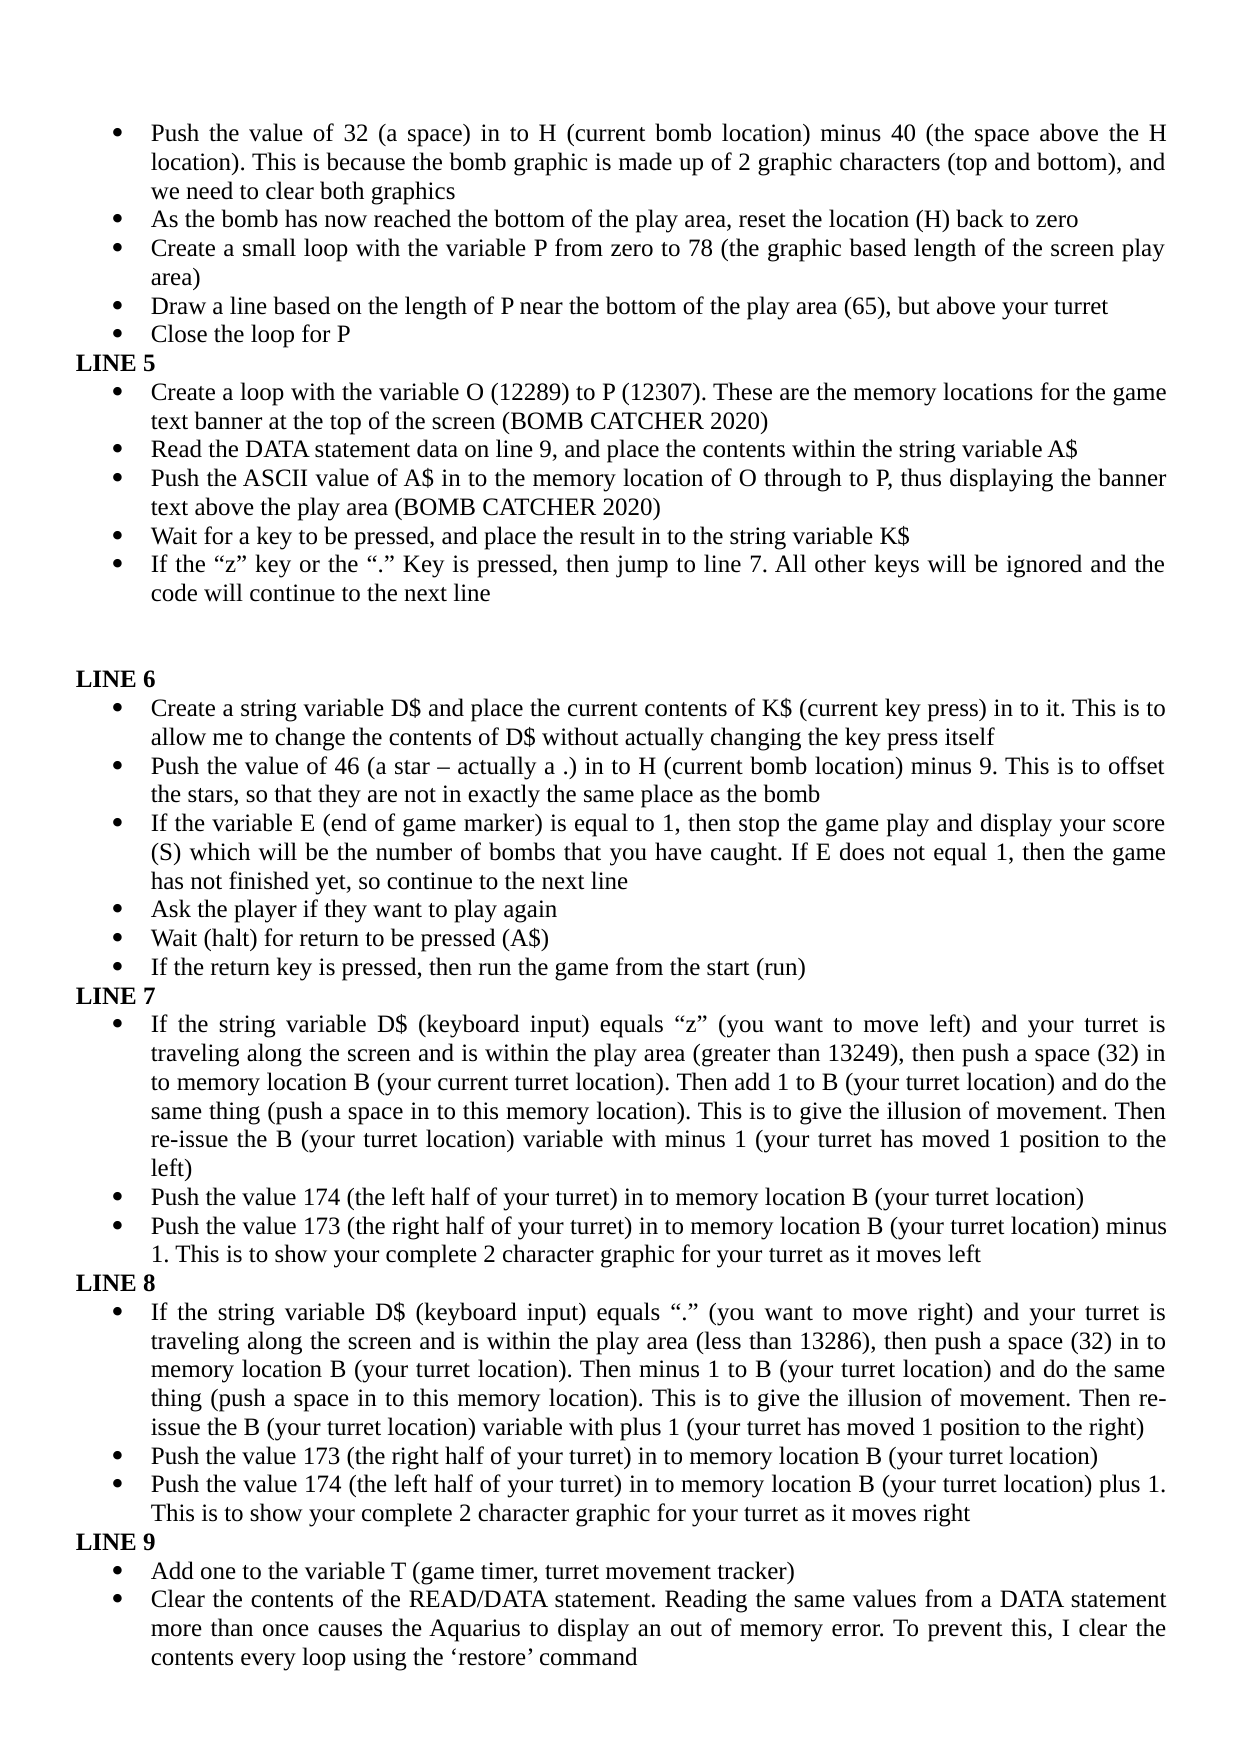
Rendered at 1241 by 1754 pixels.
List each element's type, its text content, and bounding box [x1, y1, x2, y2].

list Wait for a key to be pressed, and place the result in to the string variable K$ [113, 521, 1168, 549]
list Push the value of 32 (a space) in to H (current bomb location) minus 40 (the space above the H location). This is because the bomb graphic is made up of 2 graphic characters (top and bottom), and we need to clear both graphics [113, 118, 1168, 204]
list If the variable E (end of game marker) is equal to 1, then stop the game play and display your score (S) which will be the number of bombs that you have caught. If E does not equal 1, then the game has not finished yet, so continue to the next line [113, 808, 1168, 894]
list If the string variable D$ (keyboard input) equals “.” (you want to move right) and your turret is traveling along the screen and is within the play area (less than 13286), then push a space (32) in to memory location B (your turret location). Then minus 1 to B (your turret location) and do the same thing (push a space in to this memory location). This is to give the illusion of movement. Then re-issue the B (your turret location) variable with plus 1 (your turret has moved 1 position to the right) [113, 1297, 1168, 1441]
list Push the value 173 (the right half of your turret) in to memory location B (your turret location) [113, 1441, 1168, 1469]
list Close the loop for P [113, 319, 1168, 348]
list Wait (halt) for return to be pressed (A$) [113, 923, 1168, 952]
list If the “z” key or the “.” Key is pressed, then jump to line 7. All other keys will be ignored and the code will continue to the next line [113, 549, 1168, 607]
list Add one to the variable T (game timer, turret movement tracker) [113, 1556, 1168, 1584]
list If the return key is pressed, then run the game from the start (run) [113, 952, 1168, 981]
list If the string variable D$ (keyboard input) equals “z” (you want to move left) and your turret is traveling along the screen and is within the play area (greater than 13249), then push a space (32) in to memory location B (your current turret location). Then add 1 to B (your turret location) and do the same thing (push a space in to this memory location). This is to give the illusion of movement. Then re-issue the B (your turret location) variable with minus 1 (your turret has moved 1 position to the left) [113, 1009, 1168, 1182]
list Create a string variable D$ and place the current contents of K$ (current key press) in to it. This is to allow me to change the contents of D$ without actually changing the key press itself [113, 693, 1168, 751]
list Clear the contents of the READ/DATA statement. Reading the same values from a DATA statement more than once causes the Aquarius to display an out of memory error. To prevent this, I clear the contents every loop using the ‘restore’ command [113, 1584, 1168, 1671]
list Push the ASCII value of A$ in to the memory location of O through to P, thus displaying the banner text above the play area (BOMB CATCHER 2020) [113, 463, 1168, 521]
list Ask the player if they want to play again [113, 894, 1168, 923]
list Push the value 174 (the left half of your turret) in to memory location B (your turret location) [113, 1182, 1168, 1211]
list As the bomb has now reached the bottom of the play area, reset the location (H) back to zero [113, 204, 1168, 233]
list Push the value 173 (the right half of your turret) in to memory location B (your turret location) minus 1. This is to show your complete 2 character graphic for your turret as it moves left [113, 1211, 1168, 1268]
list Push the value of 46 (a star – actually a .) in to H (current bomb location) minus 9. This is to offset the stars, so that they are not in exactly the same place as the bomb [113, 751, 1168, 808]
text LINE 8 [76, 1268, 1168, 1297]
text LINE 6 [76, 664, 1168, 693]
text LINE 9 [76, 1527, 1168, 1556]
list Create a small loop with the variable P from zero to 78 (the graphic based length of the screen play area) [113, 233, 1168, 291]
list Read the DATA statement data on line 9, and place the contents within the string variable A$ [113, 434, 1168, 463]
text LINE 5 [76, 348, 1168, 377]
list Create a loop with the variable O (12289) to P (12307). These are the memory locations for the game text banner at the top of the screen (BOMB CATCHER 2020) [113, 377, 1168, 434]
list Draw a line based on the length of P near the bottom of the play area (65), but above your turret [113, 291, 1168, 319]
list Push the value 174 (the left half of your turret) in to memory location B (your turret location) plus 1. This is to show your complete 2 character graphic for your turret as it moves right [113, 1469, 1168, 1527]
text LINE 7 [76, 981, 1168, 1009]
